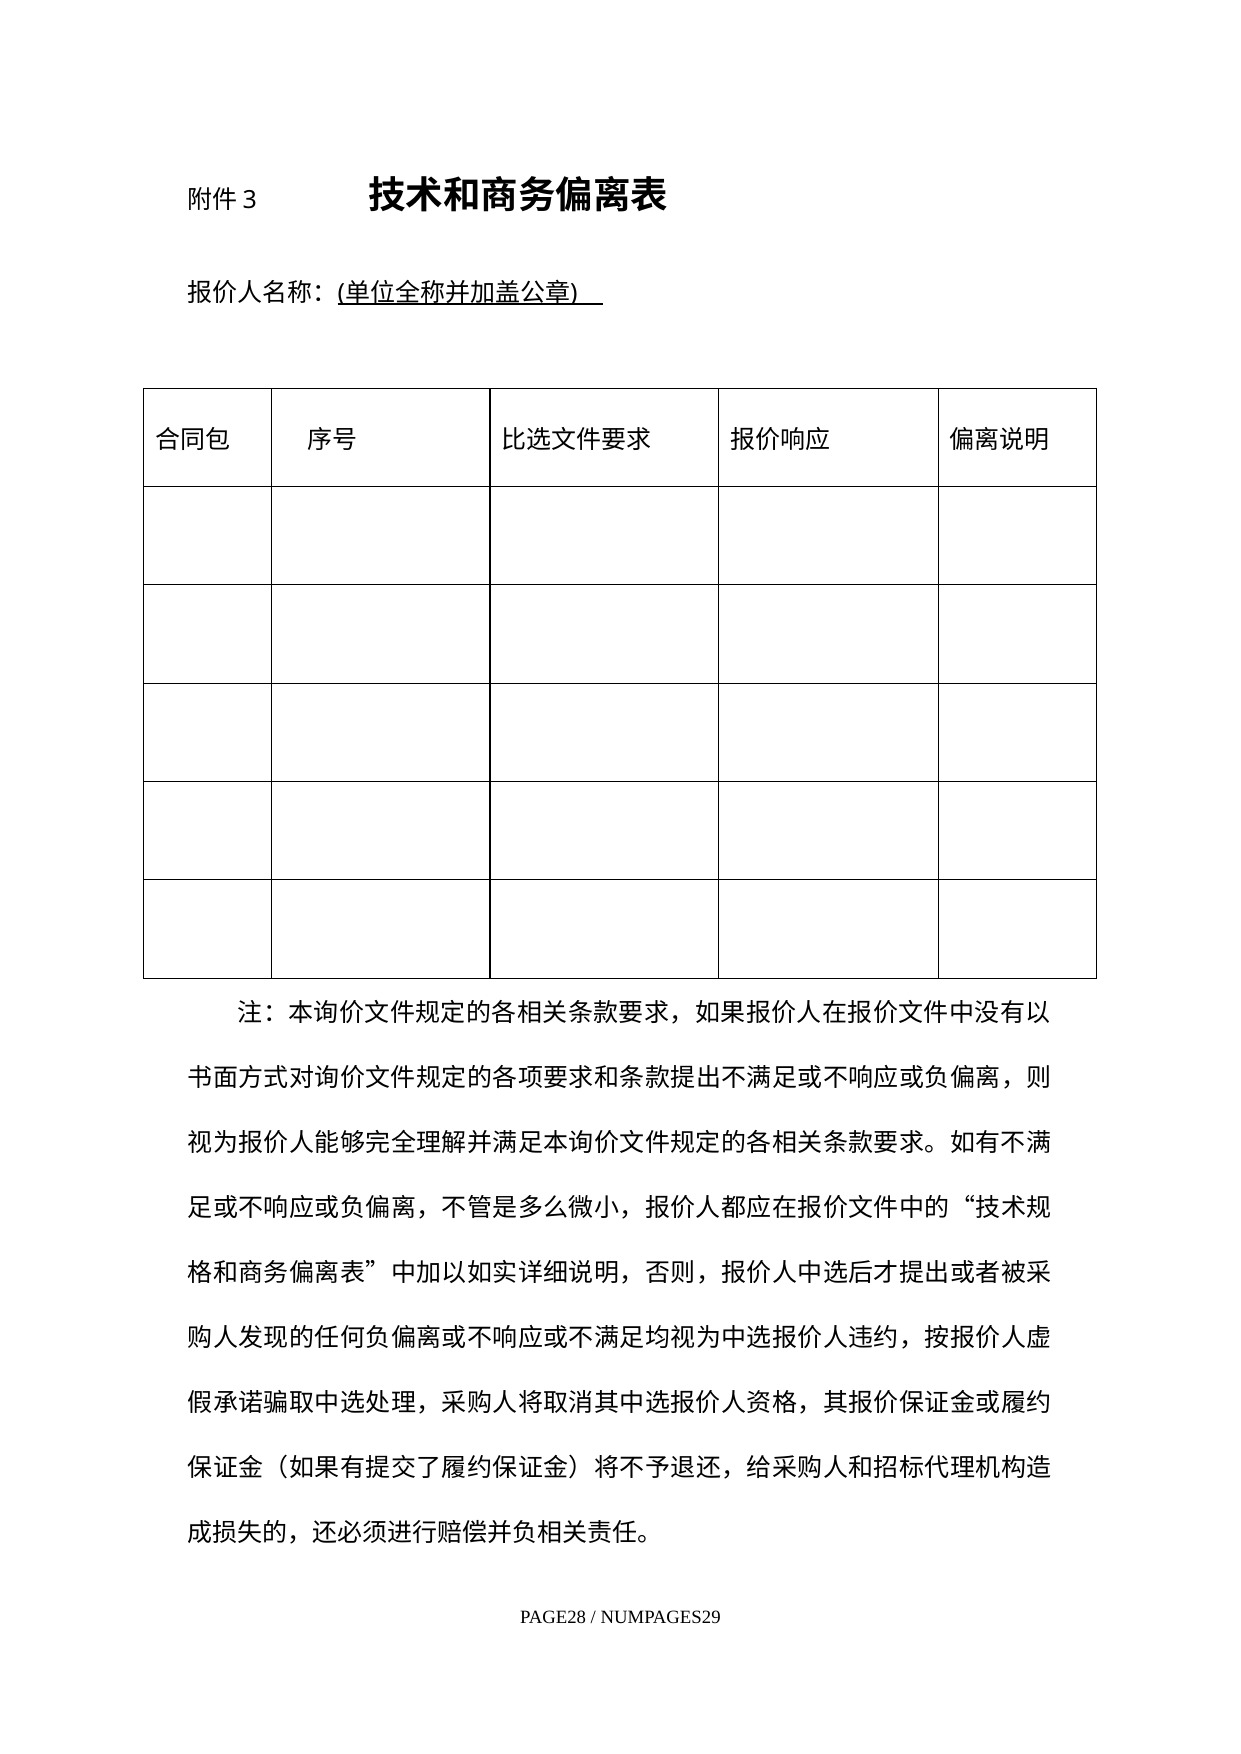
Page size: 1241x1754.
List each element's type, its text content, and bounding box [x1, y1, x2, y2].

table_cell [939, 585, 1096, 682]
table_cell [144, 487, 271, 584]
table_cell [939, 782, 1096, 879]
table_cell [719, 684, 938, 781]
table_header 报价响应 [719, 389, 938, 486]
table_cell [719, 782, 938, 879]
table_cell [272, 880, 489, 977]
table_header 比选文件要求 [491, 389, 718, 486]
table_header 偏离说明 [939, 389, 1096, 486]
table_cell [719, 880, 938, 977]
table_cell [719, 487, 938, 584]
table_header 合同包 [144, 389, 271, 486]
table_cell [272, 684, 489, 781]
table_cell [272, 782, 489, 879]
table_cell [144, 782, 271, 879]
text 附件3 技术和商务偏离表 [187, 160, 1053, 225]
table_cell [939, 684, 1096, 781]
table_cell [491, 782, 718, 879]
table_header 序号 [272, 389, 489, 486]
table_cell [491, 684, 718, 781]
table_cell [719, 585, 938, 682]
table_cell [272, 585, 489, 682]
text 报价人名称：(单位全称并加盖公章) [187, 258, 1053, 323]
table_cell [491, 880, 718, 977]
table_cell [491, 487, 718, 584]
table_cell [939, 487, 1096, 584]
text 注：本询价文件规定的各相关条款要求，如果报价人在报价文件中没有以书面方式对询价文件规定的各项要求和条款提出不满足或不响应或负偏离，则视为报价人能够完全理解并满足本询价文件规定的各相关条款要求。如有不满足或不响应或负偏离，不管是多么微小，报价人都应在报价文件中的“技术规格和商务偏离表”中加以如实详细说明，否则，报价人中选后才提出或者被采购人发现的任何负偏离或不响应或不满足均视为中选报价人违约，按报价人虚假承诺骗取中选处理，采购人将取消其中选报价人资格，其报价保证金或履约保证金（如果有提交了履约保证金）将不予退还，给采购人和招标代理机构造成损失的，还必须进行赔偿并负相关责任。 [187, 979, 1053, 1563]
table_cell [272, 487, 489, 584]
table_cell [144, 684, 271, 781]
table_cell [144, 880, 271, 977]
table_cell [939, 880, 1096, 977]
table_cell [144, 585, 271, 682]
table_cell [491, 585, 718, 682]
